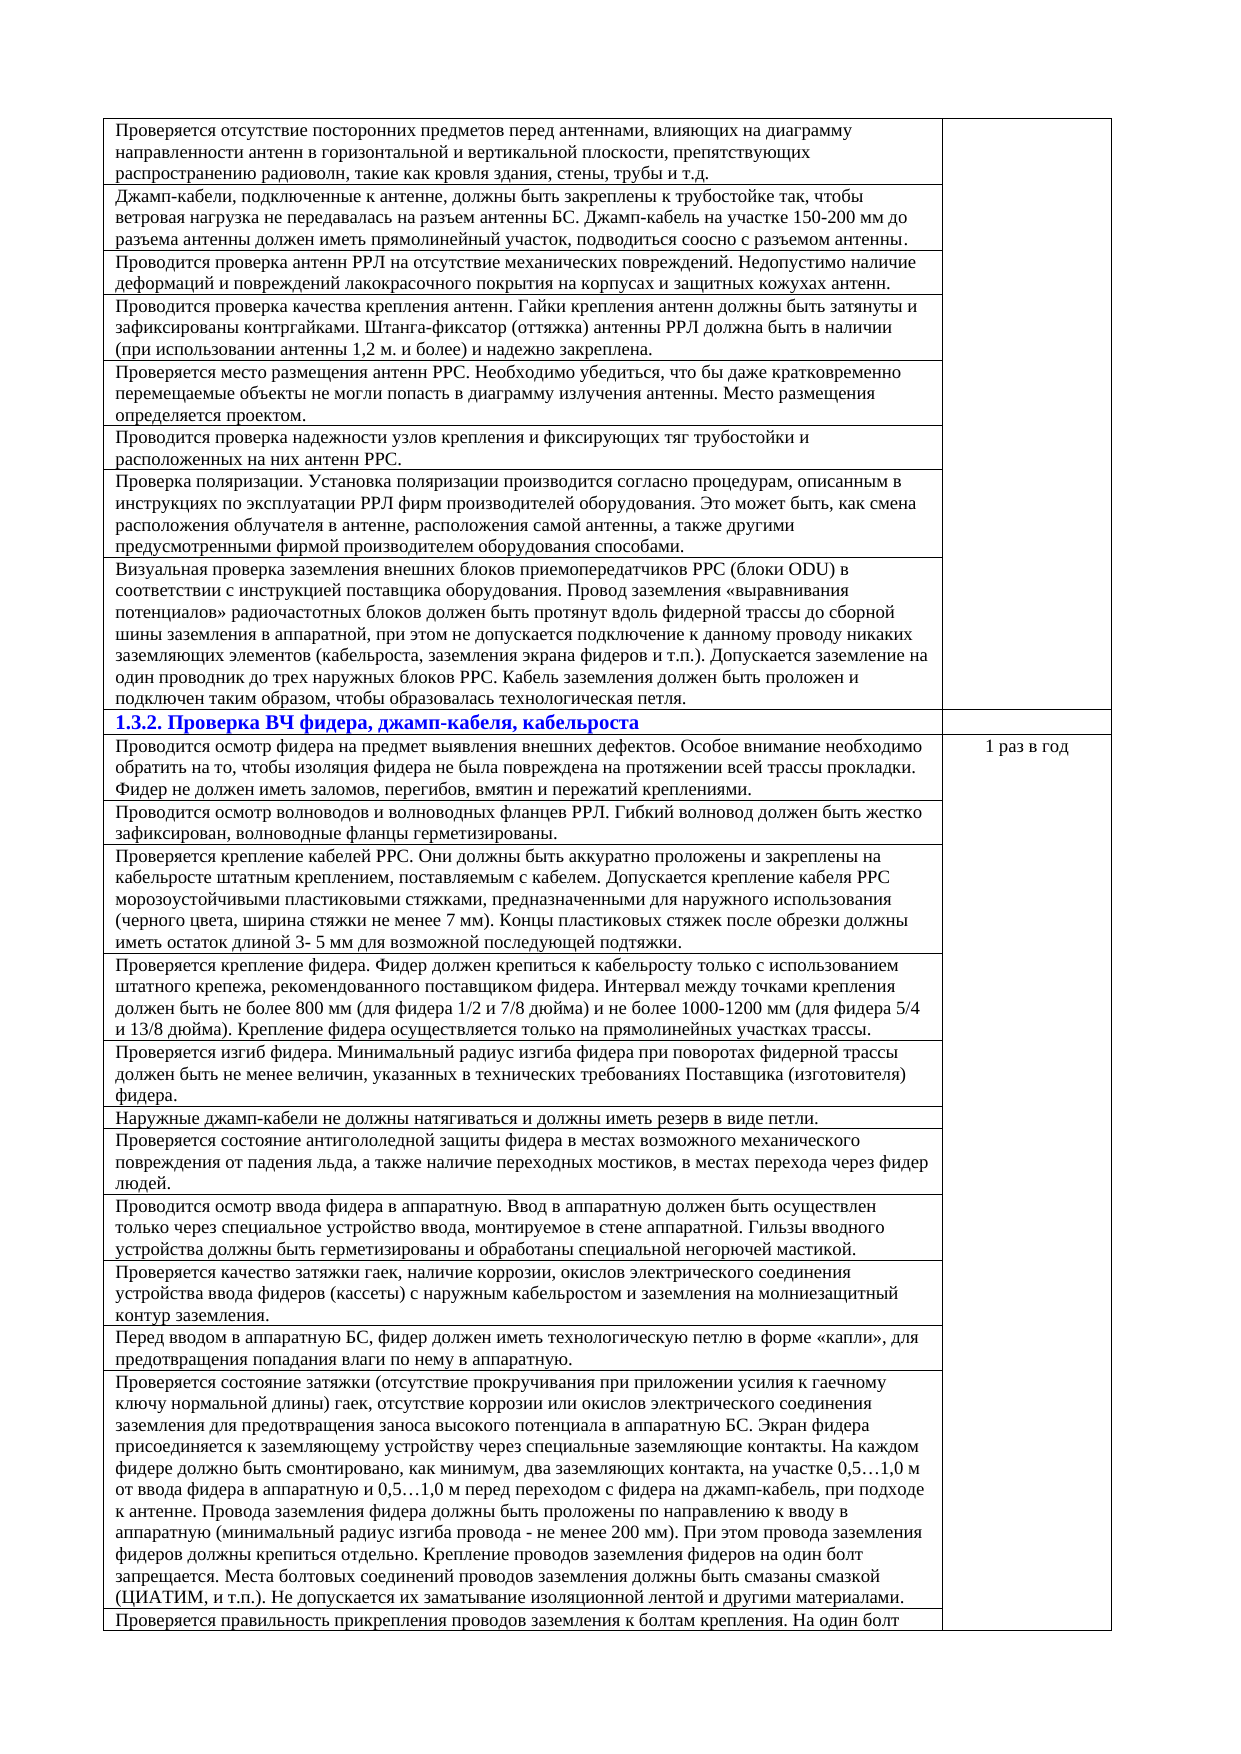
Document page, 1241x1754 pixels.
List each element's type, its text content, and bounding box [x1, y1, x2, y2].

table_cell Проверка поляризации. Установка поляризации производится согласно процедурам, описанным в инструкциях по эксплуатации РРЛ фирм производителей оборудования. Это может быть, как смена расположения облучателя в антенне, расположения самой антенны, а также другими предусмотренными фирмой производителем оборудования способами. [104, 470, 942, 557]
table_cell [104, 1609, 942, 1630]
table_cell Джамп-кабели, подключенные к антенне, должны быть закреплены к трубостойке так, чтобы ветровая нагрузка не передавалась на разъем антенны БС. Джамп-кабель на участке 150- до разъема антенны должен иметь прямолинейный участок, подводиться соосно с разъемом антенны. [104, 185, 942, 249]
table_cell Проверяется состояние затяжки (отсутствие прокручивания при приложении усилия к гаечному ключу нормальной длины) гаек, отсутствие коррозии или окислов электрического соединения заземления для предотвращения заноса высокого потенциала в аппаратную БС. Экран фидера присоединяется к заземляющему устройству через специальные заземляющие контакты. На каждом фидере должно быть смонтировано, как минимум, два заземляющих контакта, на участке 0,5…1,0 м от ввода фидера в аппаратную и 0,5…1,0 м перед переходом с фидера на джамп-кабель, при подходе к антенне. Провода заземления фидера должны быть проложены по направлению к вводу в аппаратную (минимальный радиус изгиба провода - не менее ). При этом провода заземления фидеров должны крепиться отдельно. Крепление проводов заземления фидеров на один болт запрещается. Места болтовых соединений проводов заземления должны быть смазаны смазкой (ЦИАТИМ, и т.п.). Не допускается их заматывание изоляционной лентой и другими материалами. [104, 1371, 942, 1608]
table_cell Проверяется крепление фидера. Фидер должен крепиться к кабельросту только с использованием штатного крепежа, рекомендованного поставщиком фидера. Интервал между точками крепления должен быть не более 800 мм (для фидера 1/2 и 7/8 дюйма) и не более 1000- (для фидера 5/4 и 13/8 дюйма). Крепление фидера осуществляется только на прямолинейных участках трассы. [104, 954, 942, 1040]
table_cell Перед вводом в аппаратную БС, фидер должен иметь технологическую петлю в форме «капли», для предотвращения попадания влаги по нему в аппаратную. [104, 1326, 942, 1369]
table_cell Проводится проверка антенн РРЛ на отсутствие механических повреждений. Недопустимо наличие деформаций и повреждений лакокрасочного покрытия на корпусах и защитных кожухах антенн. [104, 251, 942, 294]
table_cell Проверяется изгиб фидера. Минимальный радиус изгиба фидера при поворотах фидерной трассы должен быть не менее величин, указанных в технических требованиях Поставщика (изготовителя) фидера. [104, 1041, 942, 1106]
table_cell Проводится проверка качества крепления антенн. Гайки крепления антенн должны быть затянуты и зафиксированы контргайками. Штанга-фиксатор (оттяжка) антенны РРЛ должна быть в наличии (при использовании антенны . и более) и надежно закреплена. [104, 295, 942, 359]
table_cell Проверяется место размещения антенн РРС. Необходимо убедиться, что бы даже кратковременно перемещаемые объекты не могли попасть в диаграмму излучения антенны. Место размещения определяется проектом. [104, 361, 942, 425]
table_cell Проверяется качество затяжки гаек, наличие коррозии, окислов электрического соединения устройства ввода фидеров (кассеты) с наружным кабельростом и заземления на молниезащитный контур заземления. [104, 1261, 942, 1325]
table_cell Проверяется отсутствие посторонних предметов перед антеннами, влияющих на диаграмму направленности антенн в горизонтальной и вертикальной плоскости, препятствующих распространению радиоволн, такие как кровля здания, стены, трубы и т.д. [104, 119, 942, 184]
table_cell Проводится осмотр ввода фидера в аппаратную. Ввод в аппаратную должен быть осуществлен только через специальное устройство ввода, монтируемое в стене аппаратной. Гильзы вводного устройства должны быть герметизированы и обработаны специальной негорючей мастикой. [104, 1195, 942, 1259]
table_cell Наружные джамп-кабели не должны натягиваться и должны иметь резерв в виде петли. [104, 1107, 942, 1128]
table_cell Проверяется крепление кабелей РРС. Они должны быть аккуратно проложены и закреплены на кабельросте штатным креплением, поставляемым с кабелем. Допускается крепление кабеля РРС морозоустойчивыми пластиковыми стяжками, предназначенными для наружного использования (черного цвета, ширина стяжки не менее ). Концы пластиковых стяжек после обрезки должны иметь остаток длиной 3- для возможной последующей подтяжки. [104, 845, 942, 952]
table_cell Проводится осмотр фидера на предмет выявления внешних дефектов. Особое внимание необходимо обратить на то, чтобы изоляция фидера не была повреждена на протяжении всей трассы прокладки. Фидер не должен иметь заломов, перегибов, вмятин и пережатий креплениями. [104, 735, 942, 799]
table_cell Проводится проверка надежности узлов крепления и фиксирующих тяг трубостойки и расположенных на них антенн РРС. [104, 426, 942, 469]
table_cell Проводится осмотр волноводов и волноводных фланцев РРЛ. Гибкий волновод должен быть жестко зафиксирован, волноводные фланцы герметизированы. [104, 801, 942, 844]
table_cell 1 раз в год [943, 735, 1111, 1630]
table_cell Проверяется состояние антигололедной защиты фидера в местах возможного механического повреждения от падения льда, а также наличие переходных мостиков, в местах перехода через фидер людей. [104, 1129, 942, 1194]
table_cell [943, 710, 1111, 734]
table_cell 1.3.2. Проверка ВЧ фидера, джамп-кабеля, кабельроста [104, 710, 942, 734]
table_cell Визуальная проверка заземления внешних блоков приемопередатчиков РРС (блоки ODU) в соответствии с инструкцией поставщика оборудования. Провод заземления «выравнивания потенциалов» радиочастотных блоков должен быть протянут вдоль фидерной трассы до сборной шины заземления в аппаратной, при этом не допускается подключение к данному проводу никаких заземляющих элементов (кабельроста, заземления экрана фидеров и т.п.). Допускается заземление на один проводник до трех наружных блоков РРС. Кабель заземления должен быть проложен и подключен таким образом, чтобы образовалась технологическая петля. [104, 558, 942, 709]
